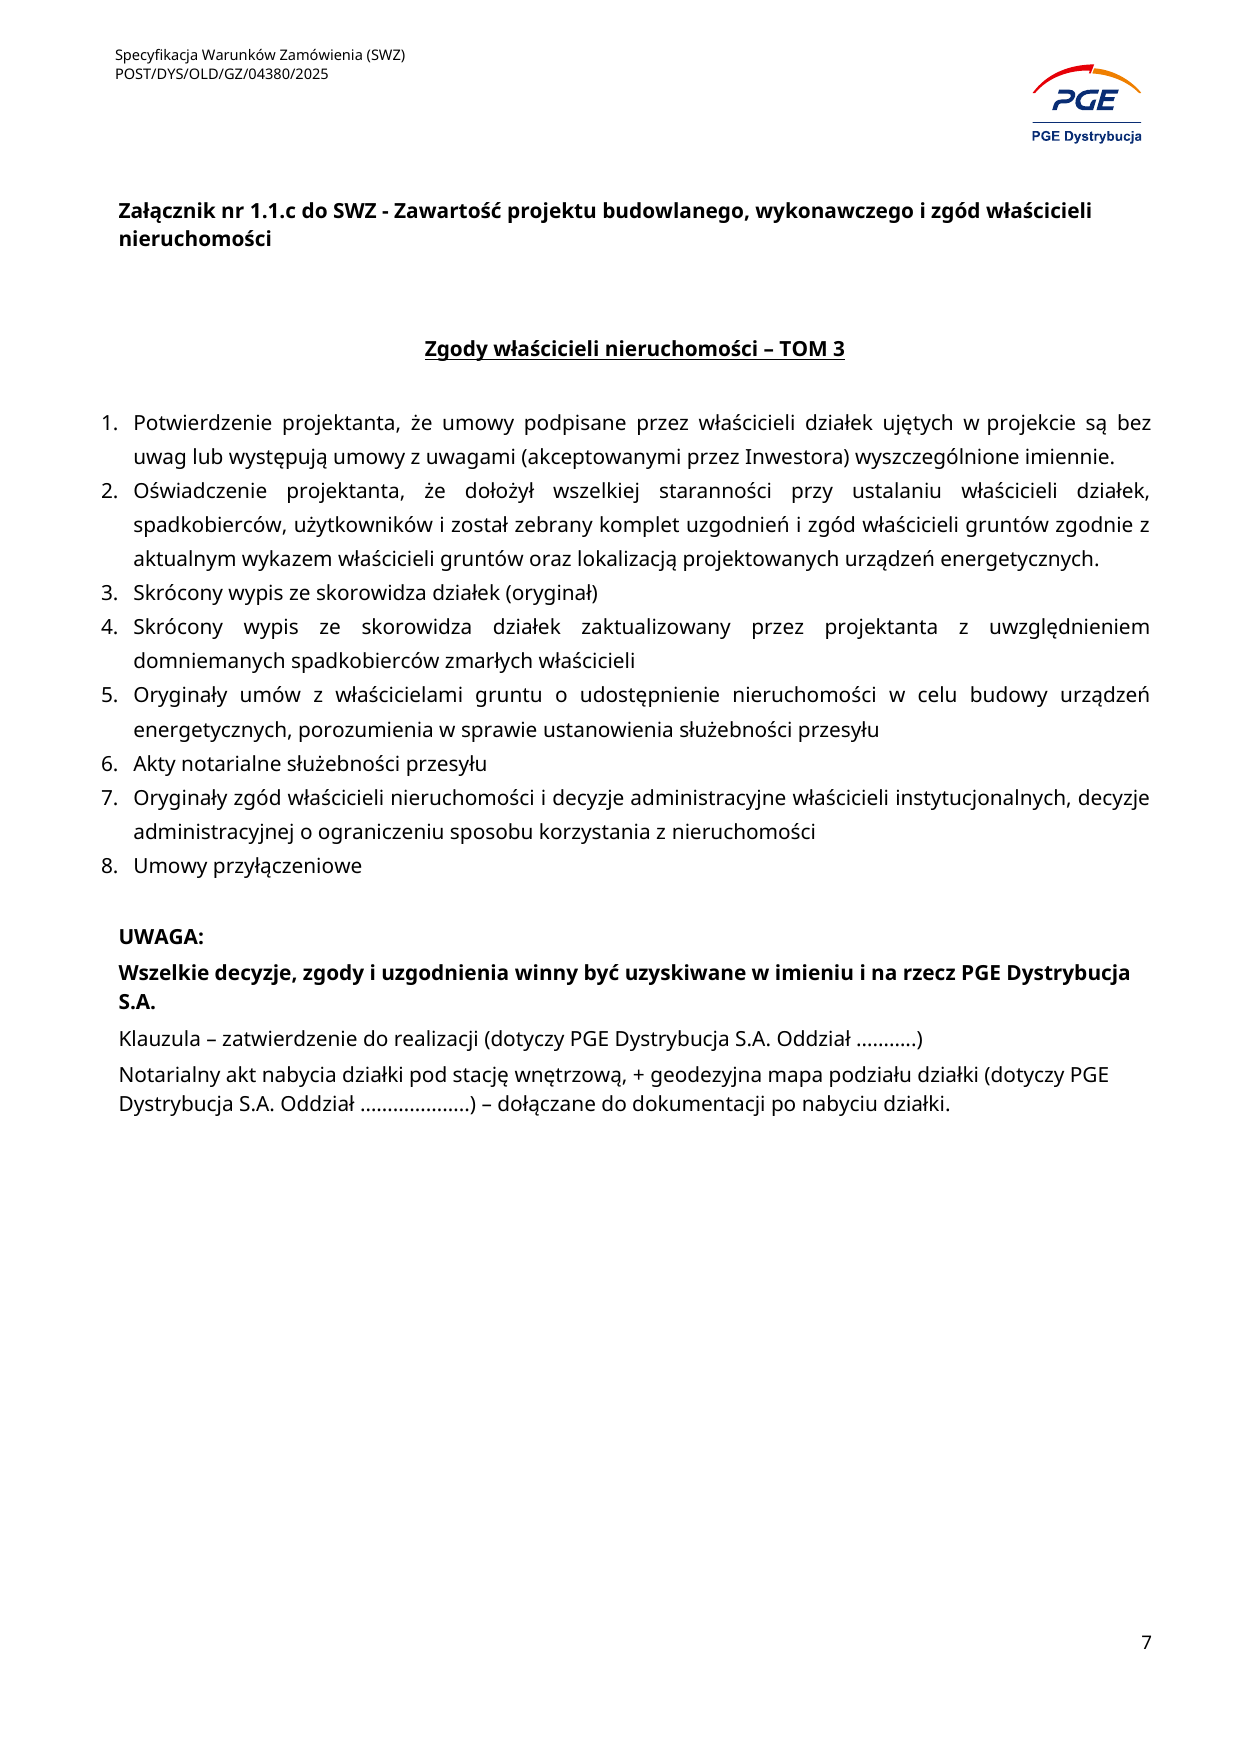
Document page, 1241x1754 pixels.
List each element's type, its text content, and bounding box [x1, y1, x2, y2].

text Zgody właścicieli nieruchomości – TOM 3 [118, 334, 1152, 363]
text UWAGA: [118, 922, 1152, 950]
list Skrócony wypis ze skorowidza działek (oryginał) [118, 578, 1152, 607]
text Wszelkie decyzje, zgody i uzgodnienia winny być uzyskiwane w imieniu i na rzecz PGE Dystrybucja S.A. [118, 958, 1152, 1015]
list Skrócony wypis ze skorowidza działek zaktualizowany przez projektanta z uwzględnieniem domniemanych spadkobierców zmarłych właścicieli [118, 612, 1152, 675]
text Klauzula – zatwierdzenie do realizacji (dotyczy PGE Dystrybucja S.A. Oddział ………..) [118, 1024, 1152, 1052]
list Umowy przyłączeniowe [118, 851, 1152, 879]
list Oryginały zgód właścicieli nieruchomości i decyzje administracyjne właścicieli instytucjonalnych, decyzje administracyjnej o ograniczeniu sposobu korzystania z nieruchomości [118, 783, 1152, 845]
list Oryginały umów z właścicielami gruntu o udostępnienie nieruchomości w celu budowy urządzeń energetycznych, porozumienia w sprawie ustanowienia służebności przesyłu [118, 681, 1152, 743]
text Notarialny akt nabycia działki pod stację wnętrzową, + geodezyjna mapa podziału działki (dotyczy PGE Dystrybucja S.A. Oddział ………………..) – dołączane do dokumentacji po nabyciu działki. [118, 1061, 1152, 1117]
list Oświadczenie projektanta, że dołożył wszelkiej staranności przy ustalaniu właścicieli działek, spadkobierców, użytkowników i został zebrany komplet uzgodnień i zgód właścicieli gruntów zgodnie z aktualnym wykazem właścicieli gruntów oraz lokalizacją projektowanych urządzeń energetycznych. [118, 476, 1152, 573]
list Akty notarialne służebności przesyłu [118, 749, 1152, 777]
text Załącznik nr 1.1.c do SWZ - Zawartość projektu budowlanego, wykonawczego i zgód właścicieli nieruchomości [118, 196, 1152, 253]
list Potwierdzenie projektanta, że umowy podpisane przez właścicieli działek ujętych w projekcie są bez uwag lub występują umowy z uwagami (akceptowanymi przez Inwestora) wyszczególnione imiennie. [118, 408, 1152, 471]
